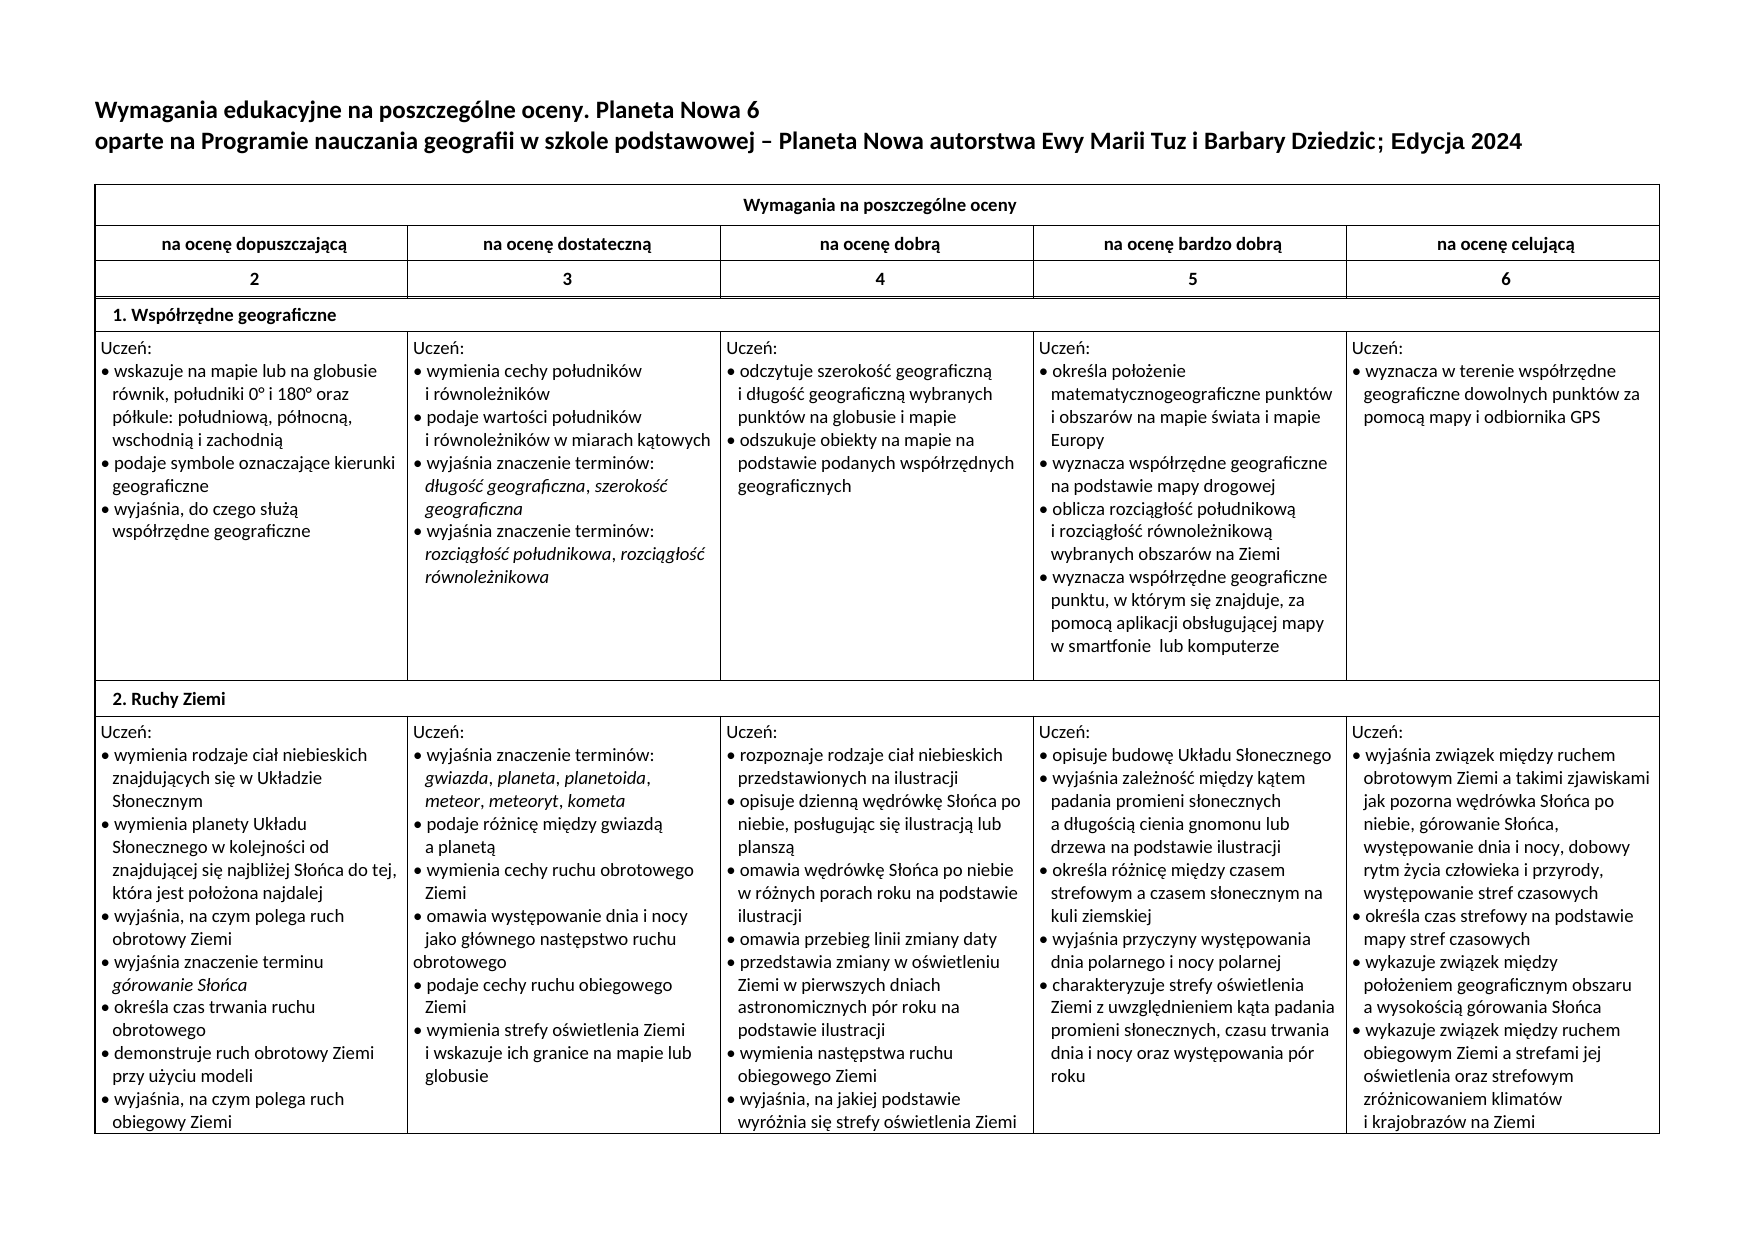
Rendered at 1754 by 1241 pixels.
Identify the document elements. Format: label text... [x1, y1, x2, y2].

table_cell 6 [1347, 261, 1659, 296]
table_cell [721, 717, 1033, 1133]
table_cell 5 [1034, 261, 1346, 296]
table_cell 2. Ruchy Ziemi [96, 681, 1659, 716]
table_cell Uczeń: • wymienia cechy południków i równoleżników • podaje wartości południków i równoleżników w miarach kątowych • wyjaśnia znaczenie terminów: długość geograficzna, szerokość geograficzna • wyjaśnia znaczenie terminów: rozciągłość południkowa, rozciągłość równoleżnikowa [408, 332, 720, 680]
table_cell 4 [721, 261, 1033, 296]
table_cell Uczeń: • wyznacza w terenie współrzędne geograficzne dowolnych punktów za pomocą mapy i odbiornika GPS [1347, 332, 1659, 680]
table_cell na ocenę bardzo dobrą [1034, 226, 1346, 260]
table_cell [408, 717, 720, 1133]
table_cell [1347, 717, 1659, 1133]
table_cell Uczeń: • określa położenie matematycznogeograficzne punktów i obszarów na mapie świata i mapie Europy • wyznacza współrzędne geograficzne na podstawie mapy drogowej • oblicza rozciągłość południkową i rozciągłość równoleżnikową wybranych obszarów na Ziemi • wyznacza współrzędne geograficzne punktu, w którym się znajduje, za pomocą aplikacji obsługującej mapy w smartfonie lub komputerze [1034, 332, 1346, 680]
table_cell na ocenę dostateczną [408, 226, 720, 260]
text Wymagania edukacyjne na poszczególne oceny. Planeta Nowa 6 [94, 94, 1665, 125]
table_cell na ocenę dobrą [721, 226, 1033, 260]
table_cell na ocenę celującą [1347, 226, 1659, 260]
text oparte na Programie nauczania geografii w szkole podstawowej – Planeta Nowa autorstwa Ewy Marii Tuz i Barbary Dziedzic; Edycja 2024 [94, 125, 1665, 156]
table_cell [96, 717, 407, 1133]
table_cell Uczeń: • wskazuje na mapie lub na globusie równik, południki 0° i 180° oraz półkule: południową, północną, wschodnią i zachodnią • podaje symbole oznaczające kierunki geograficzne • wyjaśnia, do czego służą współrzędne geograficzne [96, 332, 407, 680]
table_cell 2 [96, 261, 407, 296]
table_cell Uczeń: • odczytuje szerokość geograficzną i długość geograficzną wybranych punktów na globusie i mapie • odszukuje obiekty na mapie na podstawie podanych współrzędnych geograficznych [721, 332, 1033, 680]
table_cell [1034, 717, 1346, 1133]
table_cell 3 [408, 261, 720, 296]
table_cell 1. Współrzędne geograficzne [96, 299, 1659, 331]
table_header Wymagania na poszczególne oceny [96, 185, 1659, 225]
table_cell na ocenę dopuszczającą [96, 226, 407, 260]
